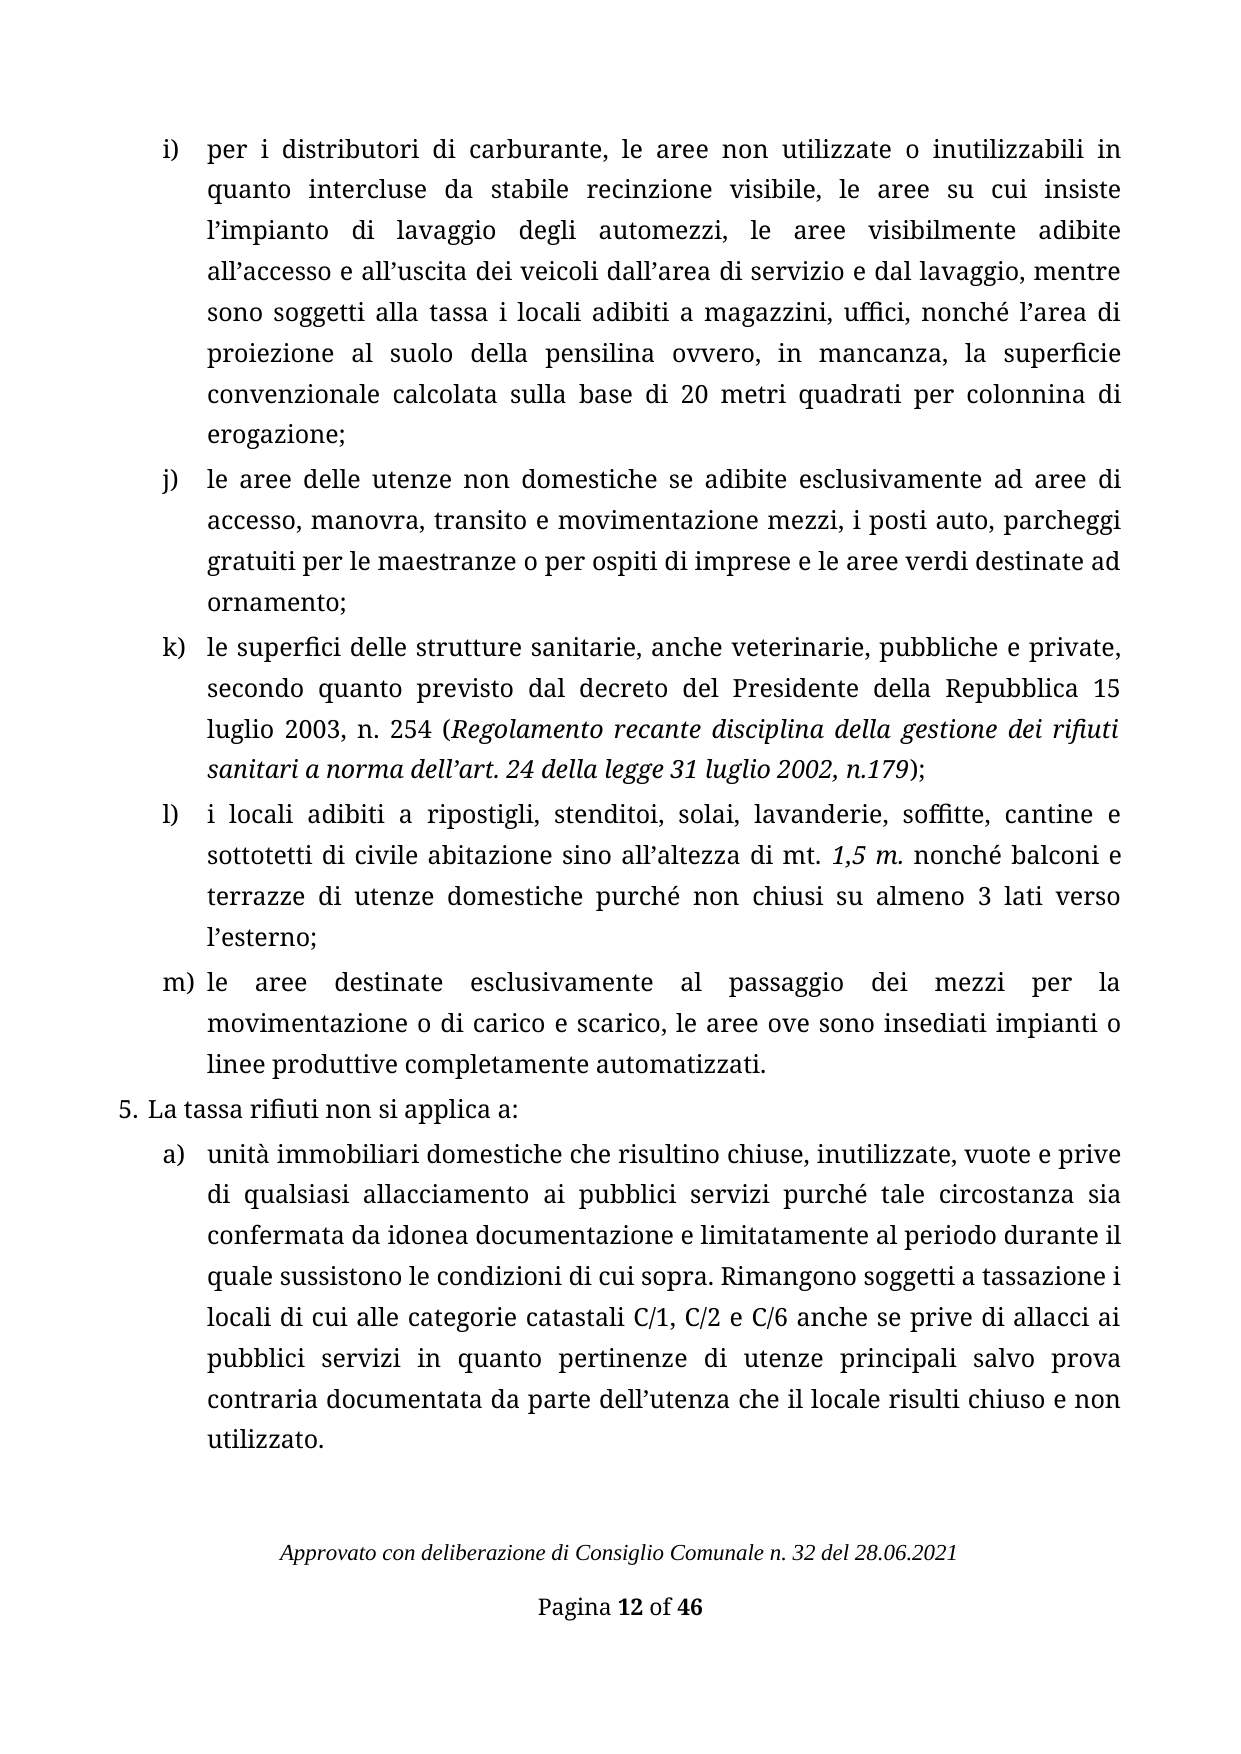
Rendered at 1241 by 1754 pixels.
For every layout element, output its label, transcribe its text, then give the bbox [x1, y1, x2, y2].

list le superfici delle strutture sanitarie, anche veterinarie, pubbliche e private, secondo quanto previsto dal decreto del Presidente della Repubblica 15 luglio 2003, n. 254 (Regolamento recante disciplina della gestione dei rifiuti sanitari a norma dell’art. 24 della legge 31 luglio 2002, n.179); [162, 630, 1122, 786]
list le aree delle utenze non domestiche se adibite esclusivamente ad aree di accesso, manovra, transito e movimentazione mezzi, i posti auto, parcheggi gratuiti per le maestranze o per ospiti di imprese e le aree verdi destinate ad ornamento; [162, 462, 1122, 619]
list per i distributori di carburante, le aree non utilizzate o inutilizzabili in quanto intercluse da stabile recinzione visibile, le aree su cui insiste l’impianto di lavaggio degli automezzi, le aree visibilmente adibite all’accesso e all’uscita dei veicoli dall’area di servizio e dal lavaggio, mentre sono soggetti alla tassa i locali adibiti a magazzini, uffici, nonché l’area di proiezione al suolo della pensilina ovvero, in mancanza, la superficie convenzionale calcolata sulla base di 20 metri quadrati per colonnina di erogazione; [162, 131, 1122, 451]
list unità immobiliari domestiche che risultino chiuse, inutilizzate, vuote e prive di qualsiasi allacciamento ai pubblici servizi purché tale circostanza sia confermata da idonea documentazione e limitatamente al periodo durante il quale sussistono le condizioni di cui sopra. Rimangono soggetti a tassazione i locali di cui alle categorie catastali C/1, C/2 e C/6 anche se prive di allacci ai pubblici servizi in quanto pertinenze di utenze principali salvo prova contraria documentata da parte dell’utenza che il locale risulti chiuso e non utilizzato. [162, 1136, 1122, 1456]
list La tassa rifiuti non si applica a: [118, 1091, 1122, 1125]
list le aree destinate esclusivamente al passaggio dei mezzi per la movimentazione o di carico e scarico, le aree ove sono insediati impianti o linee produttive completamente automatizzati. [162, 965, 1122, 1080]
list i locali adibiti a ripostigli, stenditoi, solai, lavanderie, soffitte, cantine e sottotetti di civile abitazione sino all’altezza di mt. 1,5 m. nonché balconi e terrazze di utenze domestiche purché non chiusi su almeno 3 lati verso l’esterno; [162, 797, 1122, 954]
